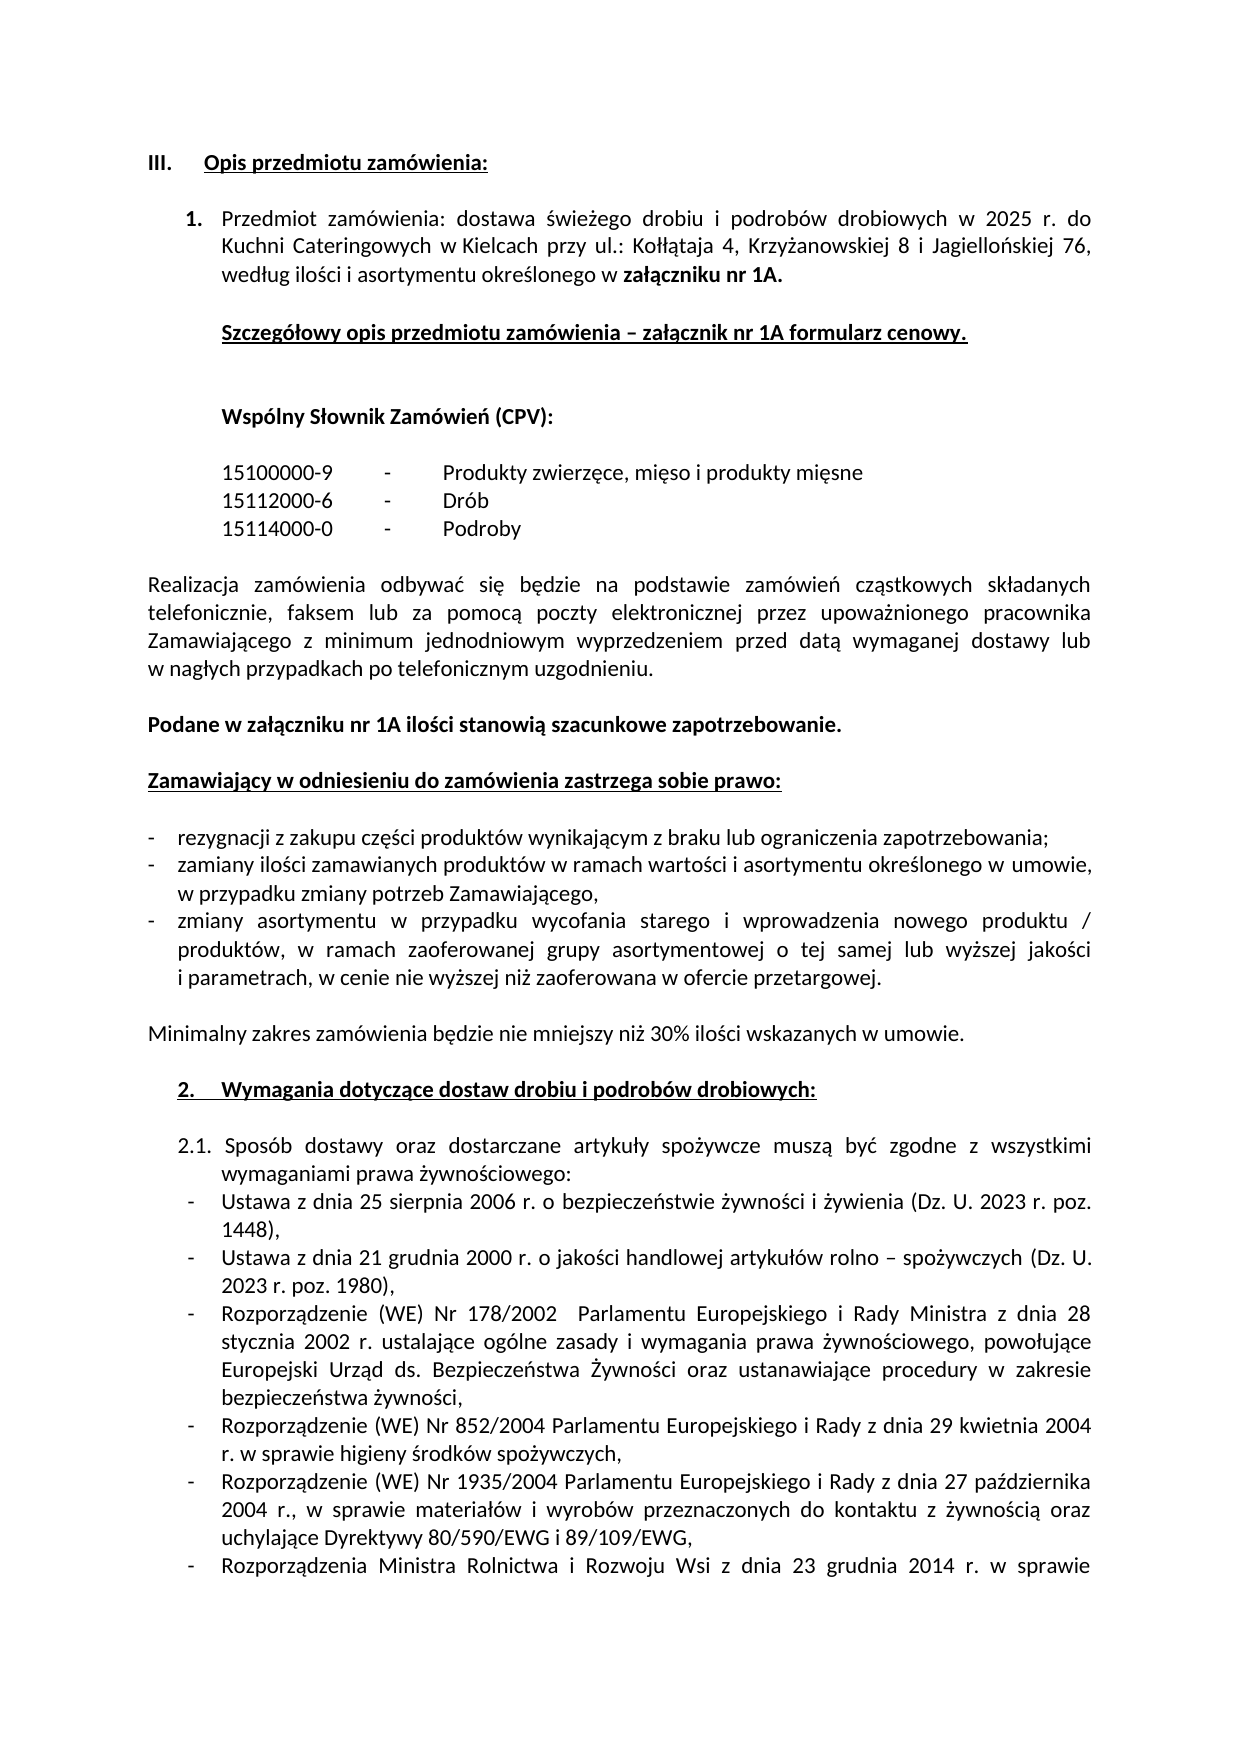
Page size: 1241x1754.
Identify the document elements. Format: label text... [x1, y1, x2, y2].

text - Rozporządzenie (WE) Nr 852/2004 Parlamentu Europejskiego i Rady z dnia 29 kwietnia 2004 r. w sprawie higieny środków spożywczych, [177, 1411, 1093, 1467]
text - Ustawa z dnia 21 grudnia 2000 r. o jakości handlowej artykułów rolno – spożywczych (Dz. U. 2023 r. poz. 1980), [177, 1243, 1093, 1299]
text - zamiany ilości zamawianych produktów w ramach wartości i asortymentu określonego w umowie, w przypadku zmiany potrzeb Zamawiającego, [148, 851, 1093, 907]
text Realizacja zamówienia odbywać się będzie na podstawie zamówień cząstkowych składanych telefonicznie, faksem lub za pomocą poczty elektronicznej przez upoważnionego pracownika Zamawiającego z minimum jednodniowym wyprzedzeniem przed datą wymaganej dostawy lub w nagłych przypadkach po telefonicznym uzgodnieniu. [148, 570, 1093, 682]
list Przedmiot zamówienia: dostawa świeżego drobiu i podrobów drobiowych w 2025 r. do Kuchni Cateringowych w Kielcach przy ul.: Kołłątaja 4, Krzyżanowskiej 8 i Jagiellońskiej 76, według ilości i asortymentu określonego w załączniku nr 1A. [185, 204, 1093, 288]
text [177, 1551, 1093, 1579]
text - zmiany asortymentu w przypadku wycofania starego i wprowadzenia nowego produktu / produktów, w ramach zaoferowanej grupy asortymentowej o tej samej lub wyższej jakości i parametrach, w cenie nie wyższej niż zaoferowana w ofercie przetargowej. [148, 907, 1093, 991]
text Wspólny Słownik Zamówień (CPV): [148, 402, 1093, 430]
text - Rozporządzenie (WE) Nr 178/2002 Parlamentu Europejskiego i Rady Ministra z dnia 28 stycznia 2002 r. ustalające ogólne zasady i wymagania prawa żywnościowego, powołujące Europejski Urząd ds. Bezpieczeństwa Żywności oraz ustanawiające procedury w zakresie bezpieczeństwa żywności, [177, 1299, 1093, 1411]
text Podane w załączniku nr 1A ilości stanowią szacunkowe zapotrzebowanie. [148, 711, 1093, 738]
text - Ustawa z dnia 25 sierpnia 2006 r. o bezpieczeństwie żywności i żywienia (Dz. U. 2023 r. poz. 1448), [177, 1187, 1093, 1243]
text 15112000-6 - Drób [221, 486, 1093, 514]
text Zamawiający w odniesieniu do zamówienia zastrzega sobie prawo: [148, 767, 1093, 794]
text - rezygnacji z zakupu części produktów wynikającym z braku lub ograniczenia zapotrzebowania; [148, 823, 1093, 851]
text Szczegółowy opis przedmiotu zamówienia – załącznik nr 1A formularz cenowy. [221, 318, 1093, 346]
text 2. Wymagania dotyczące dostaw drobiu i podrobów drobiowych: [177, 1075, 1093, 1103]
text Minimalny zakres zamówienia będzie nie mniejszy niż 30% ilości wskazanych w umowie. [148, 1019, 1093, 1047]
text - Rozporządzenie (WE) Nr 1935/2004 Parlamentu Europejskiego i Rady z dnia 27 października 2004 r., w sprawie materiałów i wyrobów przeznaczonych do kontaktu z żywnością oraz uchylające Dyrektywy 80/590/EWG i 89/109/EWG, [177, 1467, 1093, 1551]
text 2.1. Sposób dostawy oraz dostarczane artykuły spożywcze muszą być zgodne z wszystkimi wymaganiami prawa żywnościowego: [177, 1131, 1093, 1187]
text 15114000-0 - Podroby [221, 514, 1093, 542]
text 15100000-9 - Produkty zwierzęce, mięso i produkty mięsne [221, 458, 1093, 486]
text III. Opis przedmiotu zamówienia: [148, 148, 1093, 176]
